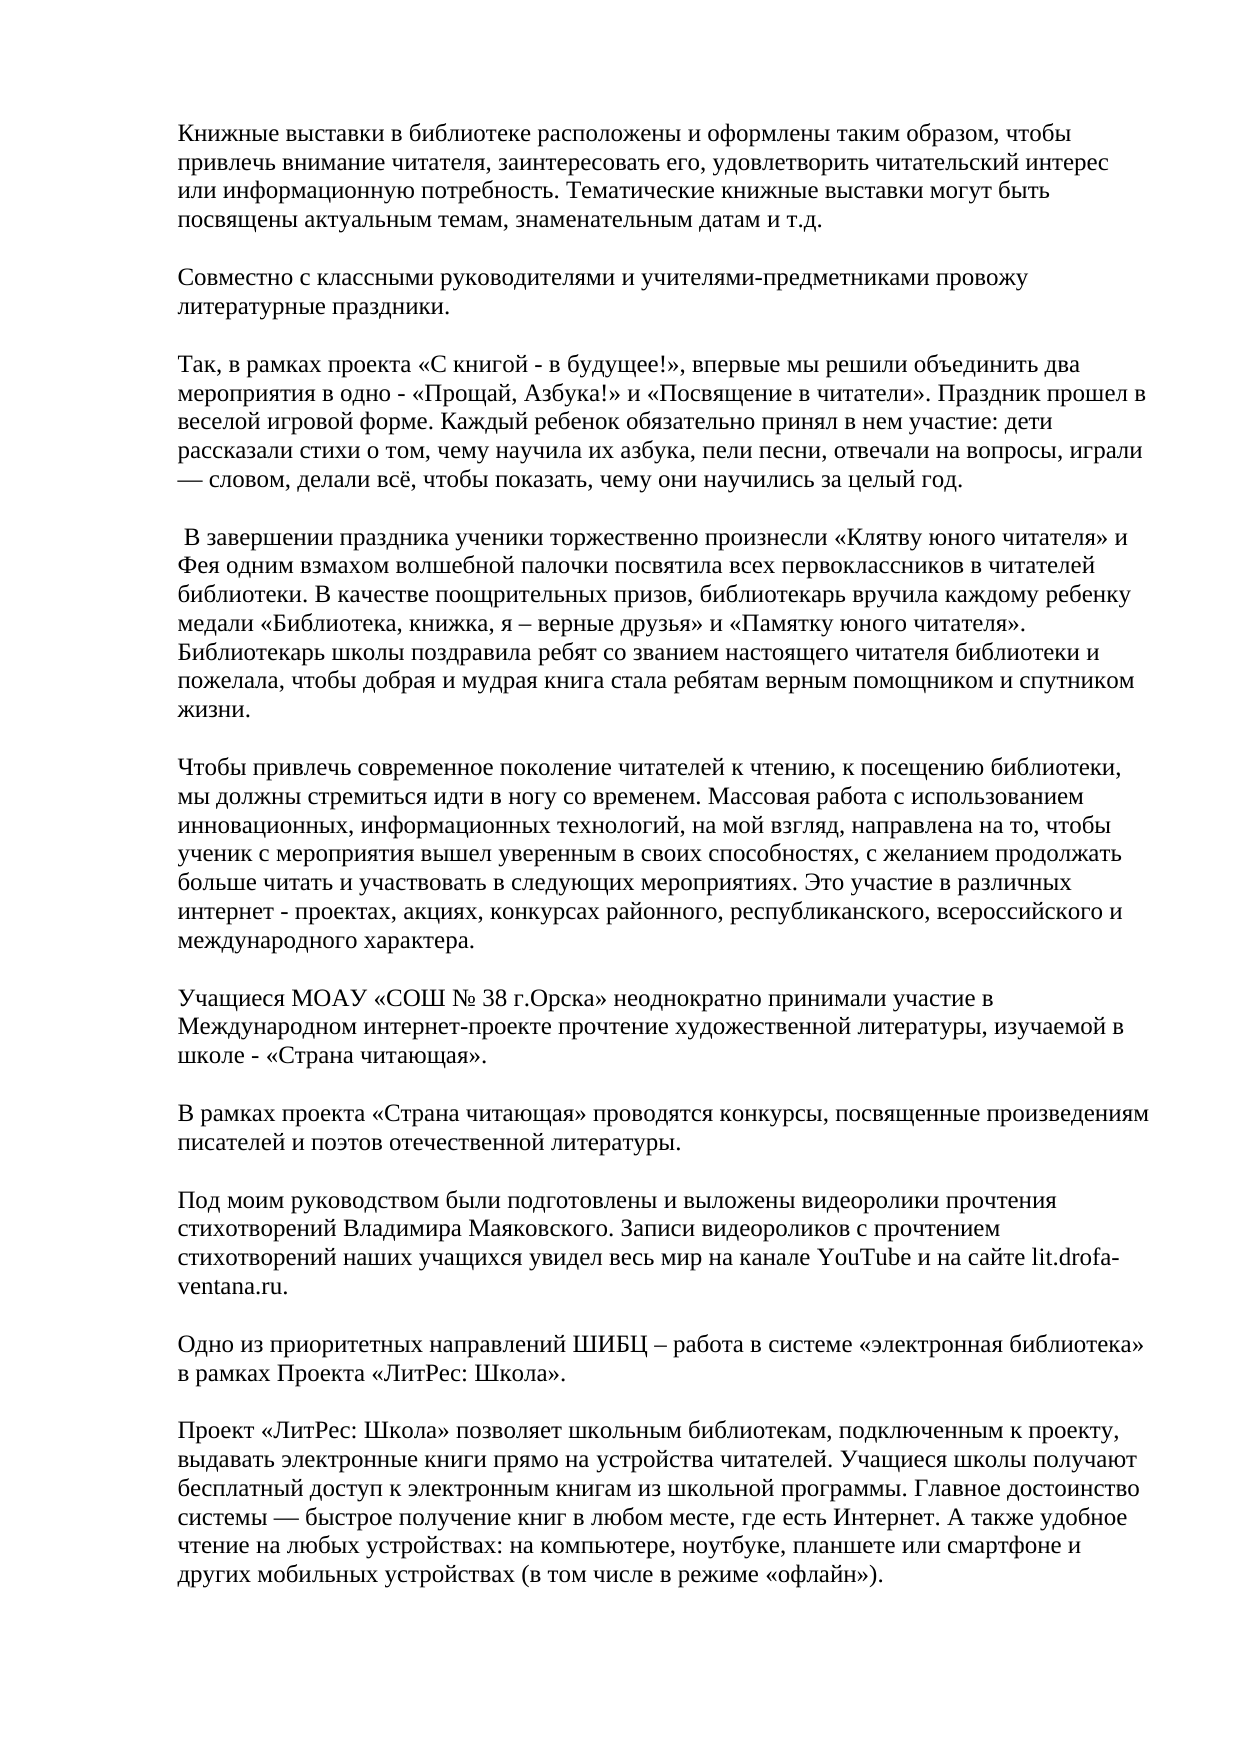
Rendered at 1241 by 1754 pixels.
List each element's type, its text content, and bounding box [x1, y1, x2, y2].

text В завершении праздника ученики торжественно произнесли «Клятву юного читателя» и Фея одним взмахом волшебной палочки посвятила всех первоклассников в читателей библиотеки. В качестве поощрительных призов, библиотекарь вручила каждому ребенку медали «Библиотека, книжка, я – верные друзья» и «Памятку юного читателя». Библиотекарь школы поздравила ребят со званием настоящего читателя библиотеки и пожелала, чтобы добрая и мудрая книга стала ребятам верным помощником и спутником жизни. [177, 522, 1152, 723]
text В рамках проекта «Страна читающая» проводятся конкурсы, посвященные произведениям писателей и поэтов отечественной литературы. [177, 1098, 1152, 1156]
text Учащиеся МОАУ «СОШ № 38 г.Орска» неоднократно принимали участие в Международном интернет-проекте прочтение художественной литературы, изучаемой в школе - «Страна читающая». [177, 983, 1152, 1069]
text Под моим руководством были подготовлены и выложены видеоролики прочтения стихотворений Владимира Маяковского. Записи видеороликов с прочтением стихотворений наших учащихся увидел весь мир на канале YouTube и на сайте lit.drofa-ventana.ru. [177, 1185, 1152, 1300]
text Книжные выставки в библиотеке расположены и оформлены таким образом, чтобы привлечь внимание читателя, заинтересовать его, удовлетворить читательский интерес или информационную потребность. Тематические книжные выставки могут быть посвящены актуальным темам, знаменательным датам и т.д. [177, 118, 1152, 233]
text Одно из приоритетных направлений ШИБЦ – работа в системе «электронная библиотека» в рамках Проекта «ЛитРес: Школа». [177, 1329, 1152, 1386]
text Проект «ЛитРес: Школа» позволяет школьным библиотекам, подключенным к проекту, выдавать электронные книги прямо на устройства читателей. Учащиеся школы получают бесплатный доступ к электронным книгам из школьной программы. Главное достоинство системы — быстрое получение книг в любом месте, где есть Интернет. А также удобное чтение на любых устройствах: на компьютере, ноутбуке, планшете или смартфоне и других мобильных устройствах (в том числе в режиме «офлайн»). [177, 1416, 1152, 1588]
text Совместно с классными руководителями и учителями-предметниками провожу литературные праздники. [177, 262, 1152, 320]
text Так, в рамках проекта «С книгой - в будущее!», впервые мы решили объединить два мероприятия в одно - «Прощай, Азбука!» и «Посвящение в читатели». Праздник прошел в веселой игровой форме. Каждый ребенок обязательно принял в нем участие: дети рассказали стихи о том, чему научила их азбука, пели песни, отвечали на вопросы, играли — словом, делали всё, чтобы показать, чему они научились за целый год. [177, 349, 1152, 493]
text Чтобы привлечь современное поколение читателей к чтению, к посещению библиотеки, мы должны стремиться идти в ногу со временем. Массовая работа с использованием инновационных, информационных технологий, на мой взгляд, направлена на то, чтобы ученик с мероприятия вышел уверенным в своих способностях, с желанием продолжать больше читать и участвовать в следующих мероприятиях. Это участие в различных интернет - проектах, акциях, конкурсах районного, республиканского, всероссийского и международного характера. [177, 752, 1152, 953]
